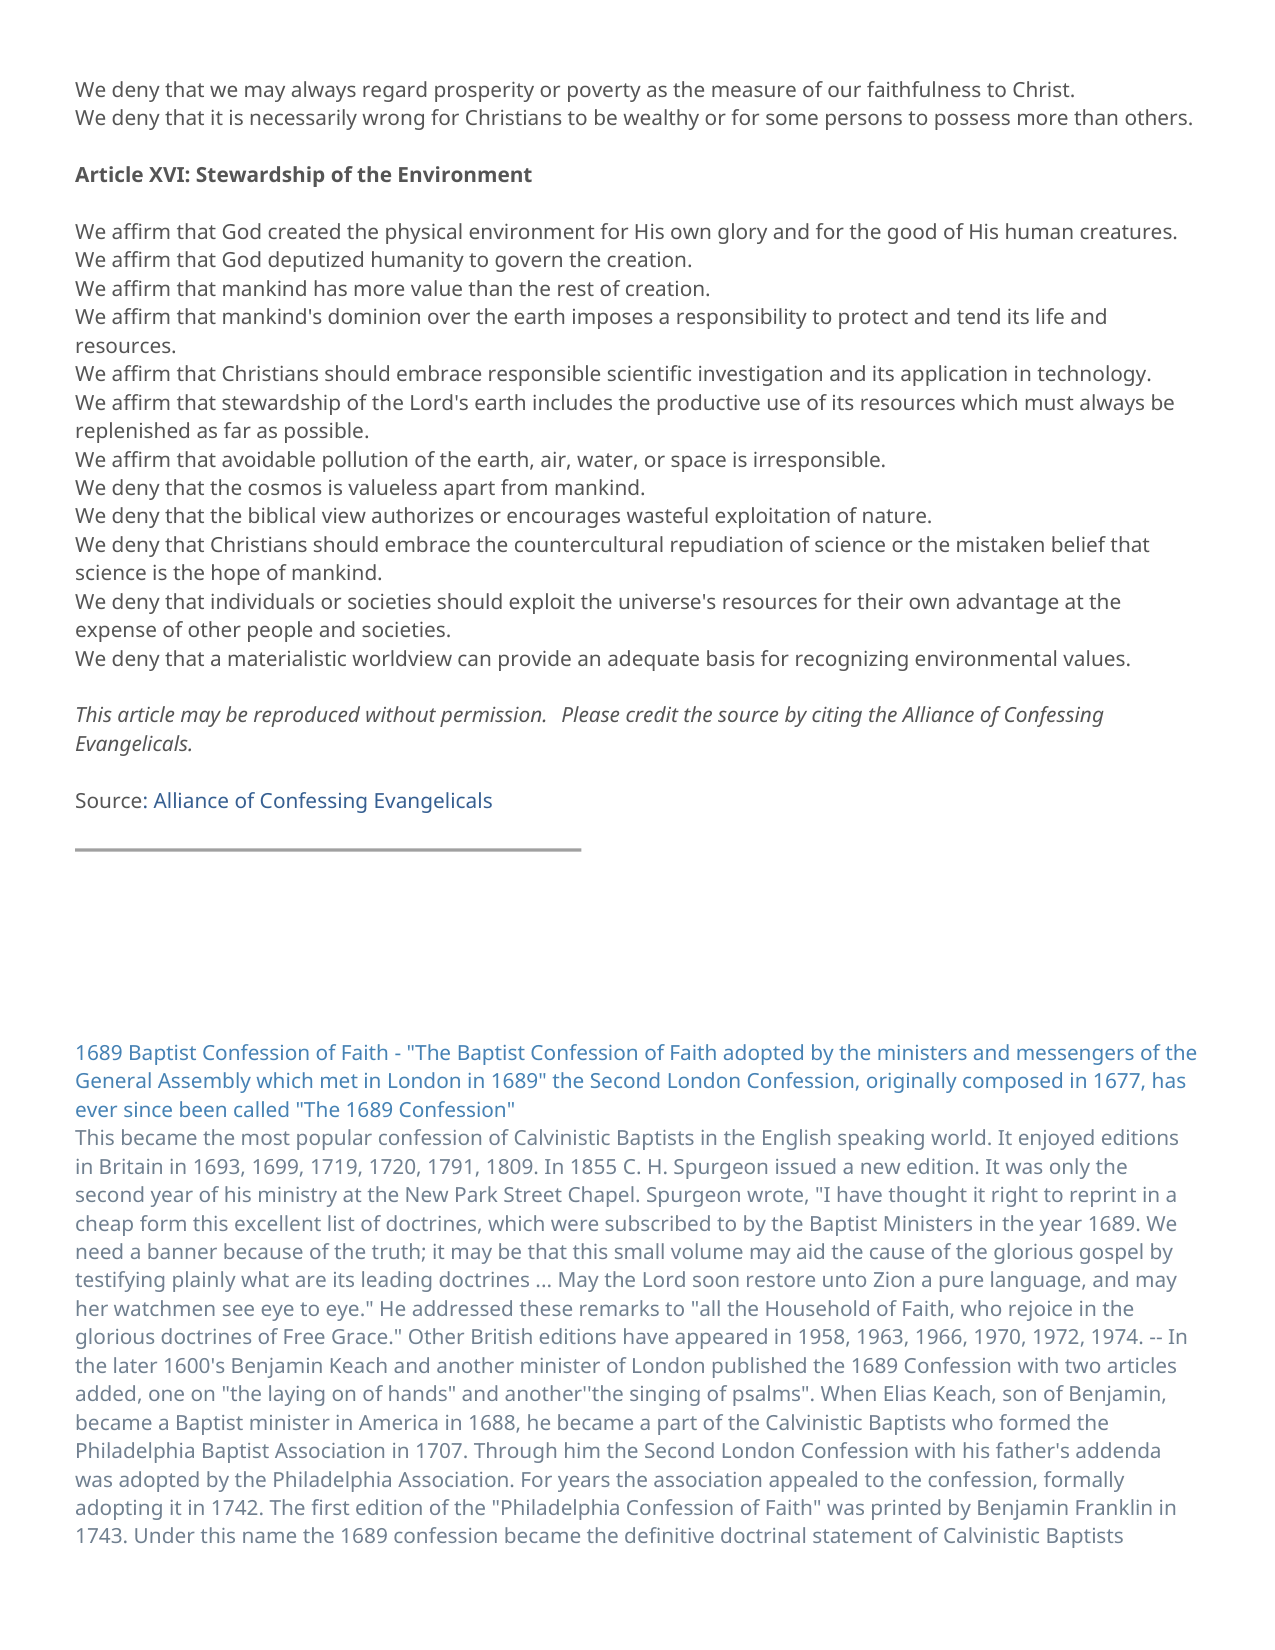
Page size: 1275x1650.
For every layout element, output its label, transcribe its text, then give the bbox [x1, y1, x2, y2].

text Article XVI: Stewardship of the Environment [75, 160, 1200, 189]
text We deny that the cosmos is valueless apart from mankind. We deny that the biblical view authorizes or encourages wasteful exploitation of nature. We deny that Christians should embrace the countercultural repudiation of science or the mistaken belief that science is the hope of mankind. We deny that individuals or societies should exploit the universe's resources for their own advantage at the expense of other people and societies. We deny that a materialistic worldview can provide an adequate basis for recognizing environmental values. [75, 473, 1200, 672]
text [75, 1038, 1200, 1550]
text Source: Alliance of Confessing Evangelicals [75, 786, 1200, 814]
text This article may be reproduced without permission. Please credit the source by citing the Alliance of Confessing Evangelicals. [75, 701, 1200, 757]
text We affirm that God created the physical environment for His own glory and for the good of His human creatures. We affirm that God deputized humanity to govern the creation. We affirm that mankind has more value than the rest of creation. We affirm that mankind's dominion over the earth imposes a responsibility to protect and tend its life and resources. We affirm that Christians should embrace responsible scientific investigation and its application in technology. We affirm that stewardship of the Lord's earth includes the productive use of its resources which must always be replenished as far as possible. We affirm that avoidable pollution of the earth, air, water, or space is irresponsible. [75, 217, 1200, 473]
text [75, 75, 1200, 132]
